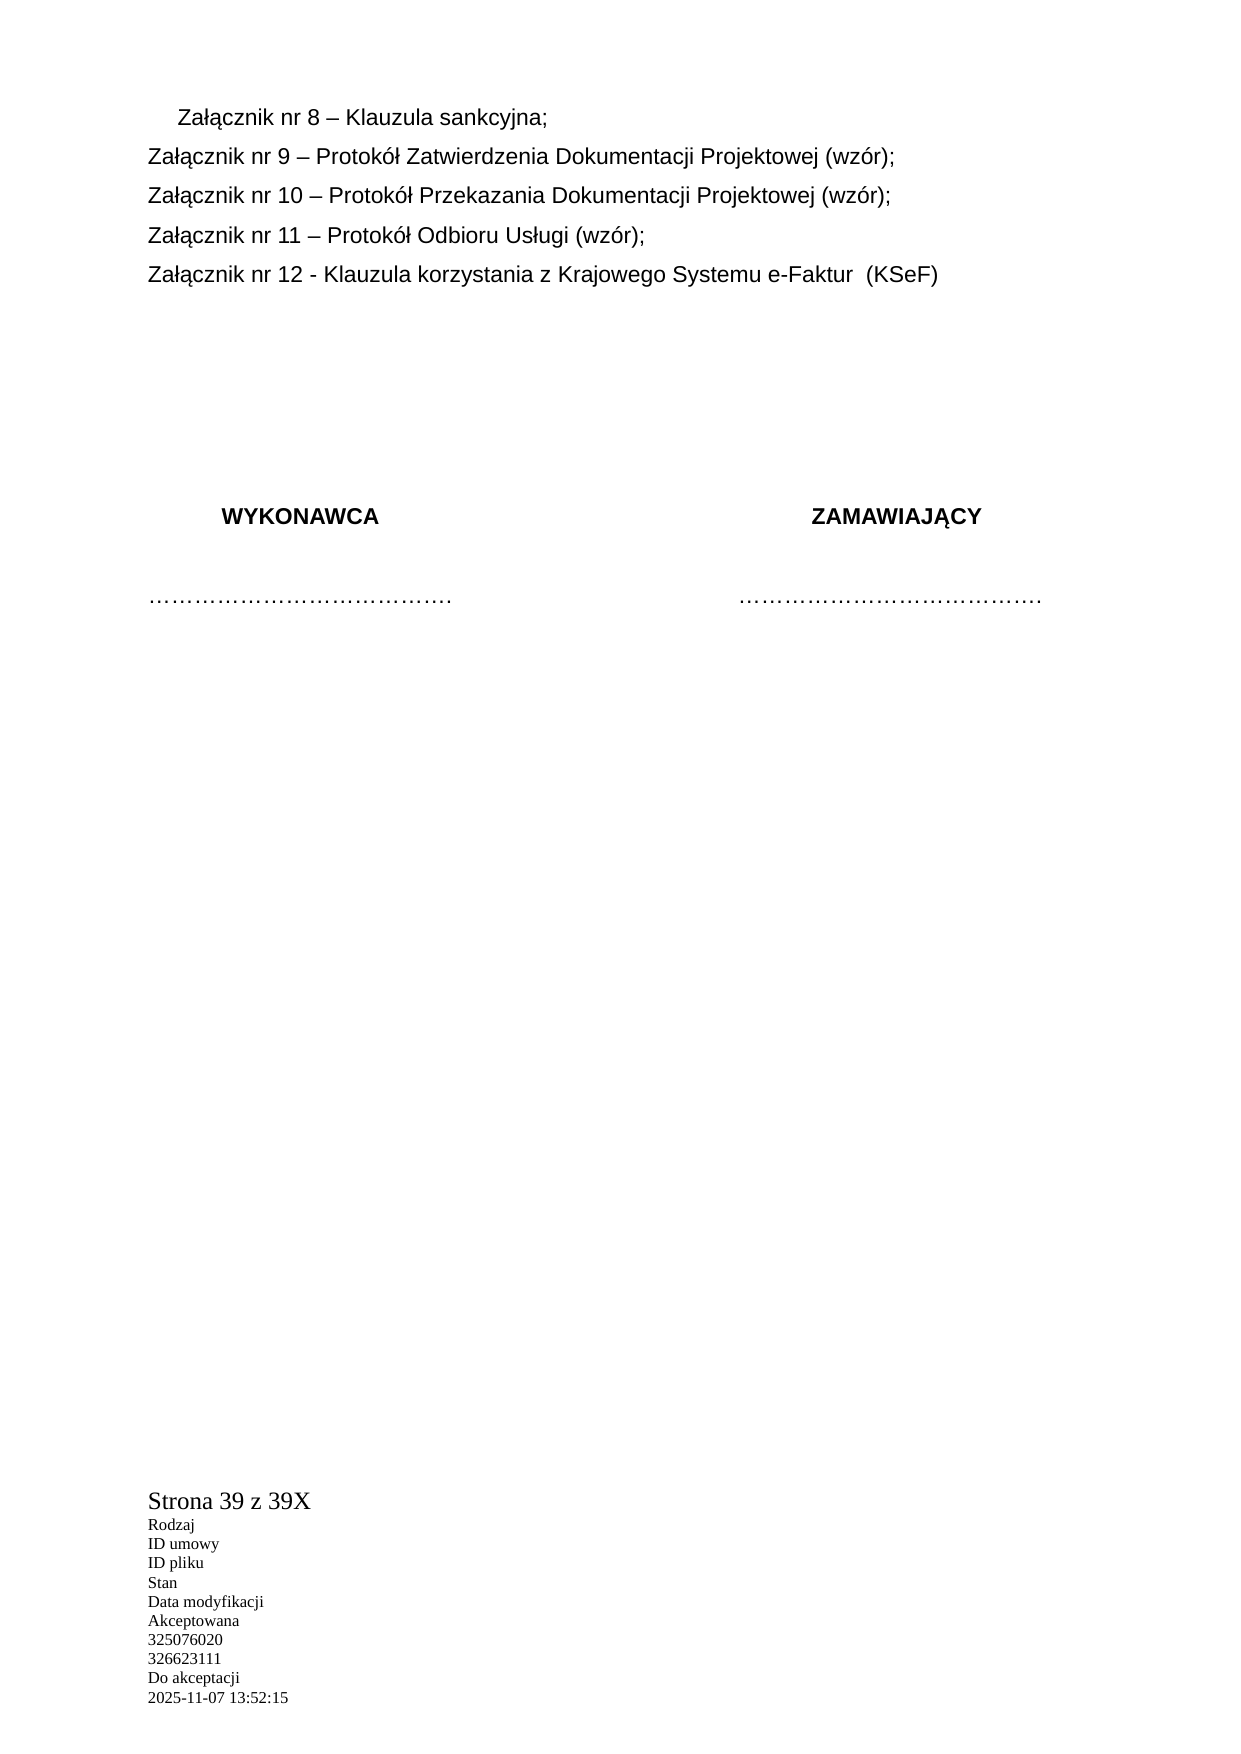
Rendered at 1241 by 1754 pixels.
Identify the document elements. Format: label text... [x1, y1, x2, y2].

text …………………………………. …………………………………. [148, 582, 1093, 608]
text Załącznik nr 12 - Klauzula korzystania z Krajowego Systemu e-Faktur (KSeF) [148, 261, 1093, 288]
text Załącznik nr 9 – Protokół Zatwierdzenia Dokumentacji Projektowej (wzór); [148, 143, 1093, 169]
text Załącznik nr 8 – Klauzula sankcyjna; [110, 103, 1093, 130]
text Załącznik nr 11 – Protokół Odbioru Usługi (wzór); [148, 222, 1093, 248]
text Załącznik nr 10 – Protokół Przekazania Dokumentacji Projektowej (wzór); [148, 182, 1093, 209]
text WYKONAWCA ZAMAWIAJĄCY [148, 503, 1093, 529]
